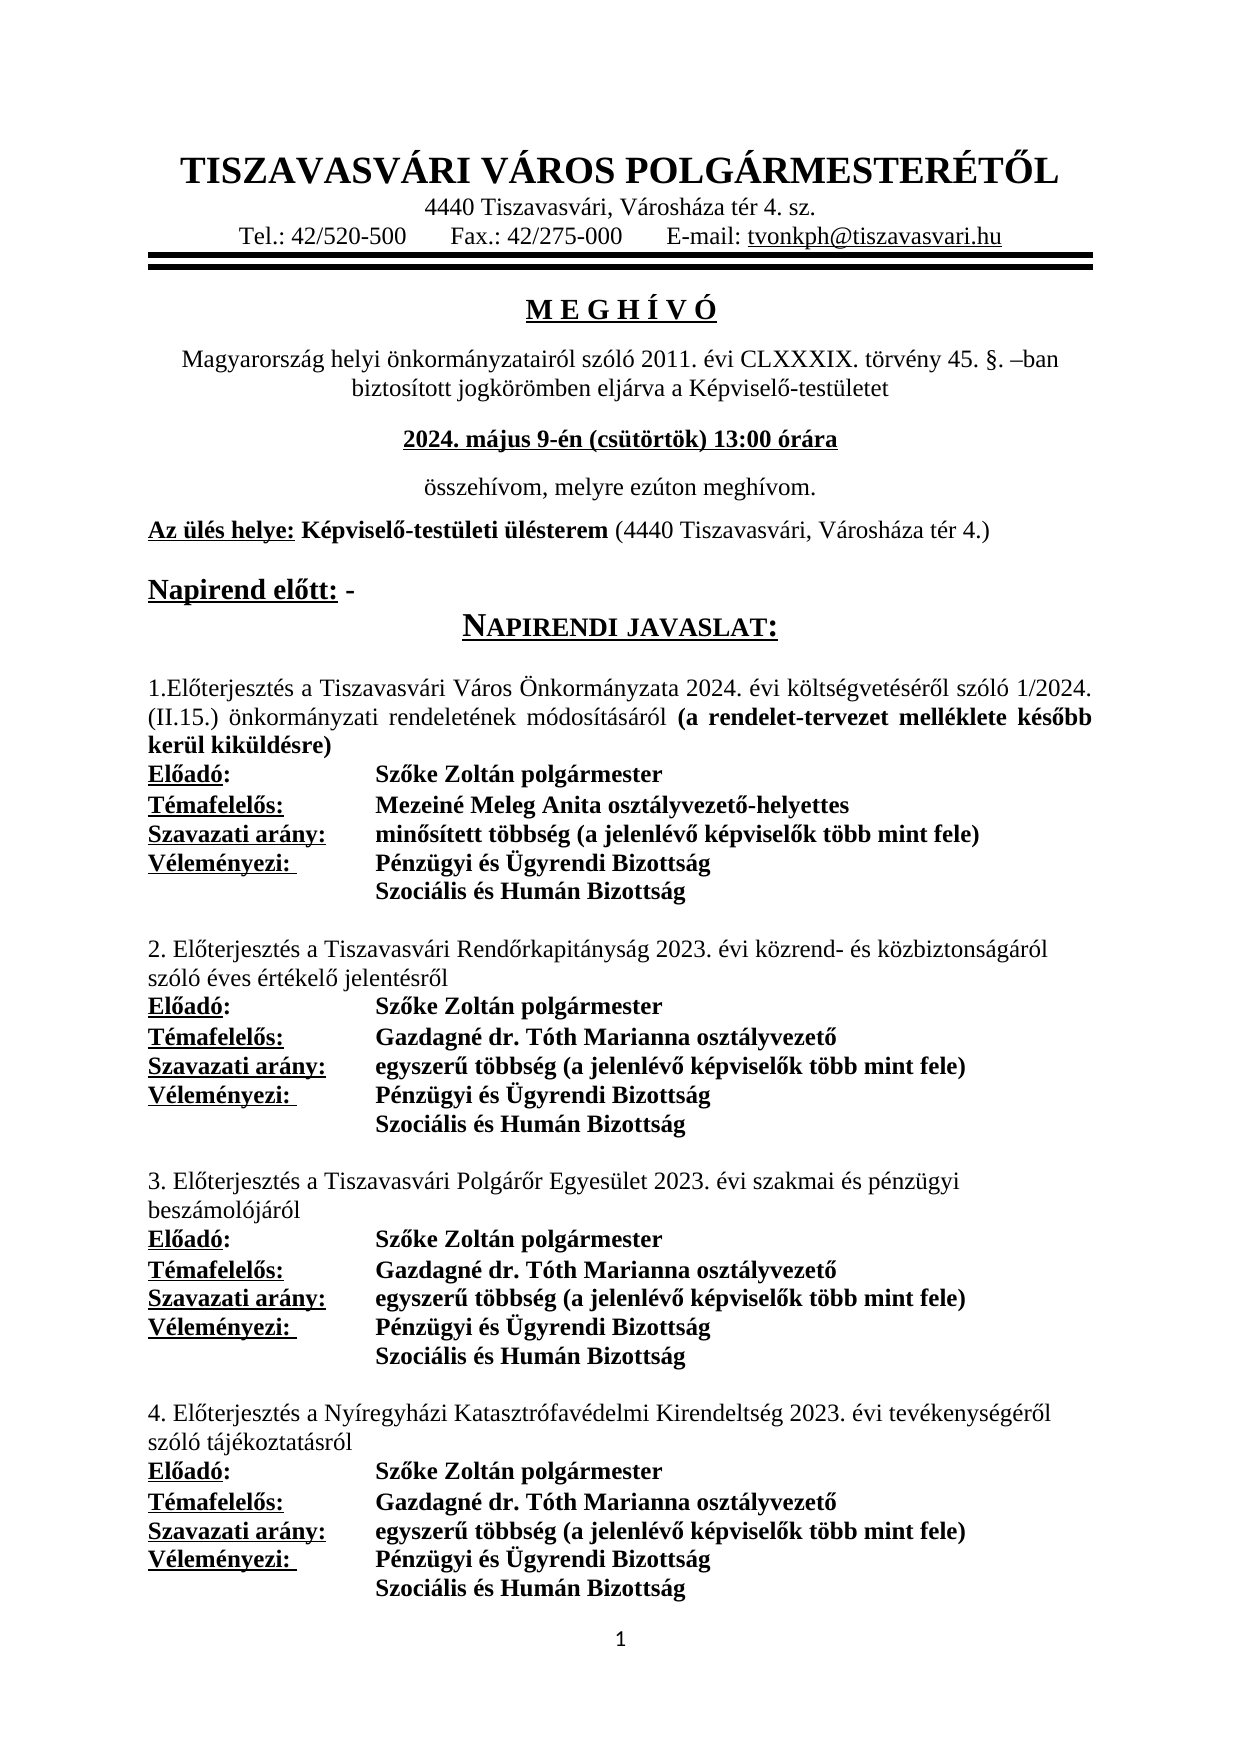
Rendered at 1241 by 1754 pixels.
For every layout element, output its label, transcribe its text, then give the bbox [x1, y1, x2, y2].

text TISZAVASVÁRI VÁROS POLGÁRMESTERÉTŐL [148, 148, 1093, 192]
text 2024. május 9-én (csütörtök) 13:00 órára [148, 424, 1093, 452]
text Szociális és Humán Bizottság [295, 1109, 1093, 1137]
text Véleményezi: Pénzügyi és Ügyrendi Bizottság [148, 1312, 1093, 1341]
text Előadó: Szőke Zoltán polgármester [148, 991, 1093, 1020]
text Előadó: Szőke Zoltán polgármester [148, 759, 1093, 788]
text Szociális és Humán Bizottság [295, 876, 1093, 905]
text Témafelelős: Gazdagné dr. Tóth Marianna osztályvezető [148, 1022, 1093, 1051]
text Szociális és Humán Bizottság [295, 1341, 1093, 1370]
text Napirendi javaslat: [148, 606, 1093, 644]
text Szociális és Humán Bizottság [295, 1573, 1093, 1602]
text Témafelelős: Gazdagné dr. Tóth Marianna osztályvezető [148, 1487, 1093, 1516]
text Véleményezi: Pénzügyi és Ügyrendi Bizottság [148, 1080, 1093, 1109]
text M E G H Í V Ó [149, 292, 1093, 325]
text 1.Előterjesztés a Tiszavasvári Város Önkormányzata 2024. évi költségvetéséről szóló 1/2024.(II.15.) önkormányzati rendeletének módosításáról (a rendelet-tervezet melléklete később kerül kiküldésre) [148, 673, 1093, 759]
text 3. Előterjesztés a Tiszavasvári Polgárőr Egyesület 2023. évi szakmai és pénzügyi [148, 1166, 1093, 1195]
text összehívom, melyre ezúton meghívom. [148, 472, 1093, 500]
text beszámolójáról [148, 1195, 1093, 1224]
text Szavazati arány: egyszerű többség (a jelenlévő képviselők több mint fele) [148, 1516, 1093, 1544]
text Tel.: 42/520-500 Fax.: 42/275-000 E-mail: tvonkph@tiszavasvari.hu [148, 221, 1093, 252]
text Magyarország helyi önkormányzatairól szóló 2011. évi CLXXXIX. törvény 45. §. –ban biztosított jogkörömben eljárva a Képviselő-testületet [148, 344, 1093, 402]
text szóló éves értékelő jelentésről [148, 963, 1093, 991]
text 2. Előterjesztés a Tiszavasvári Rendőrkapitányság 2023. évi közrend- és közbiztonságáról [148, 934, 1093, 963]
text Előadó: Szőke Zoltán polgármester [148, 1224, 1093, 1252]
text Szavazati arány: egyszerű többség (a jelenlévő képviselők több mint fele) [148, 1283, 1093, 1312]
text Véleményezi: Pénzügyi és Ügyrendi Bizottság [148, 848, 1093, 876]
text Témafelelős: Mezeiné Meleg Anita osztályvezető-helyettes [148, 790, 1093, 819]
text 4. Előterjesztés a Nyíregyházi Katasztrófavédelmi Kirendeltség 2023. évi tevékenységéről [148, 1398, 1093, 1427]
text Előadó: Szőke Zoltán polgármester [148, 1456, 1093, 1485]
text szóló tájékoztatásról [148, 1427, 1093, 1456]
text Szavazati arány: minősített többség (a jelenlévő képviselők több mint fele) [148, 819, 1093, 848]
text Véleményezi: Pénzügyi és Ügyrendi Bizottság [148, 1544, 1093, 1573]
text Témafelelős: Gazdagné dr. Tóth Marianna osztályvezető [148, 1255, 1093, 1283]
text 4440 Tiszavasvári, Városháza tér 4. sz. [148, 192, 1093, 221]
text Szavazati arány: egyszerű többség (a jelenlévő képviselők több mint fele) [148, 1051, 1093, 1080]
text Napirend előtt: - [148, 572, 1093, 606]
text Az ülés helye: Képviselő-testületi ülésterem (4440 Tiszavasvári, Városháza tér 4.) [148, 515, 1093, 543]
